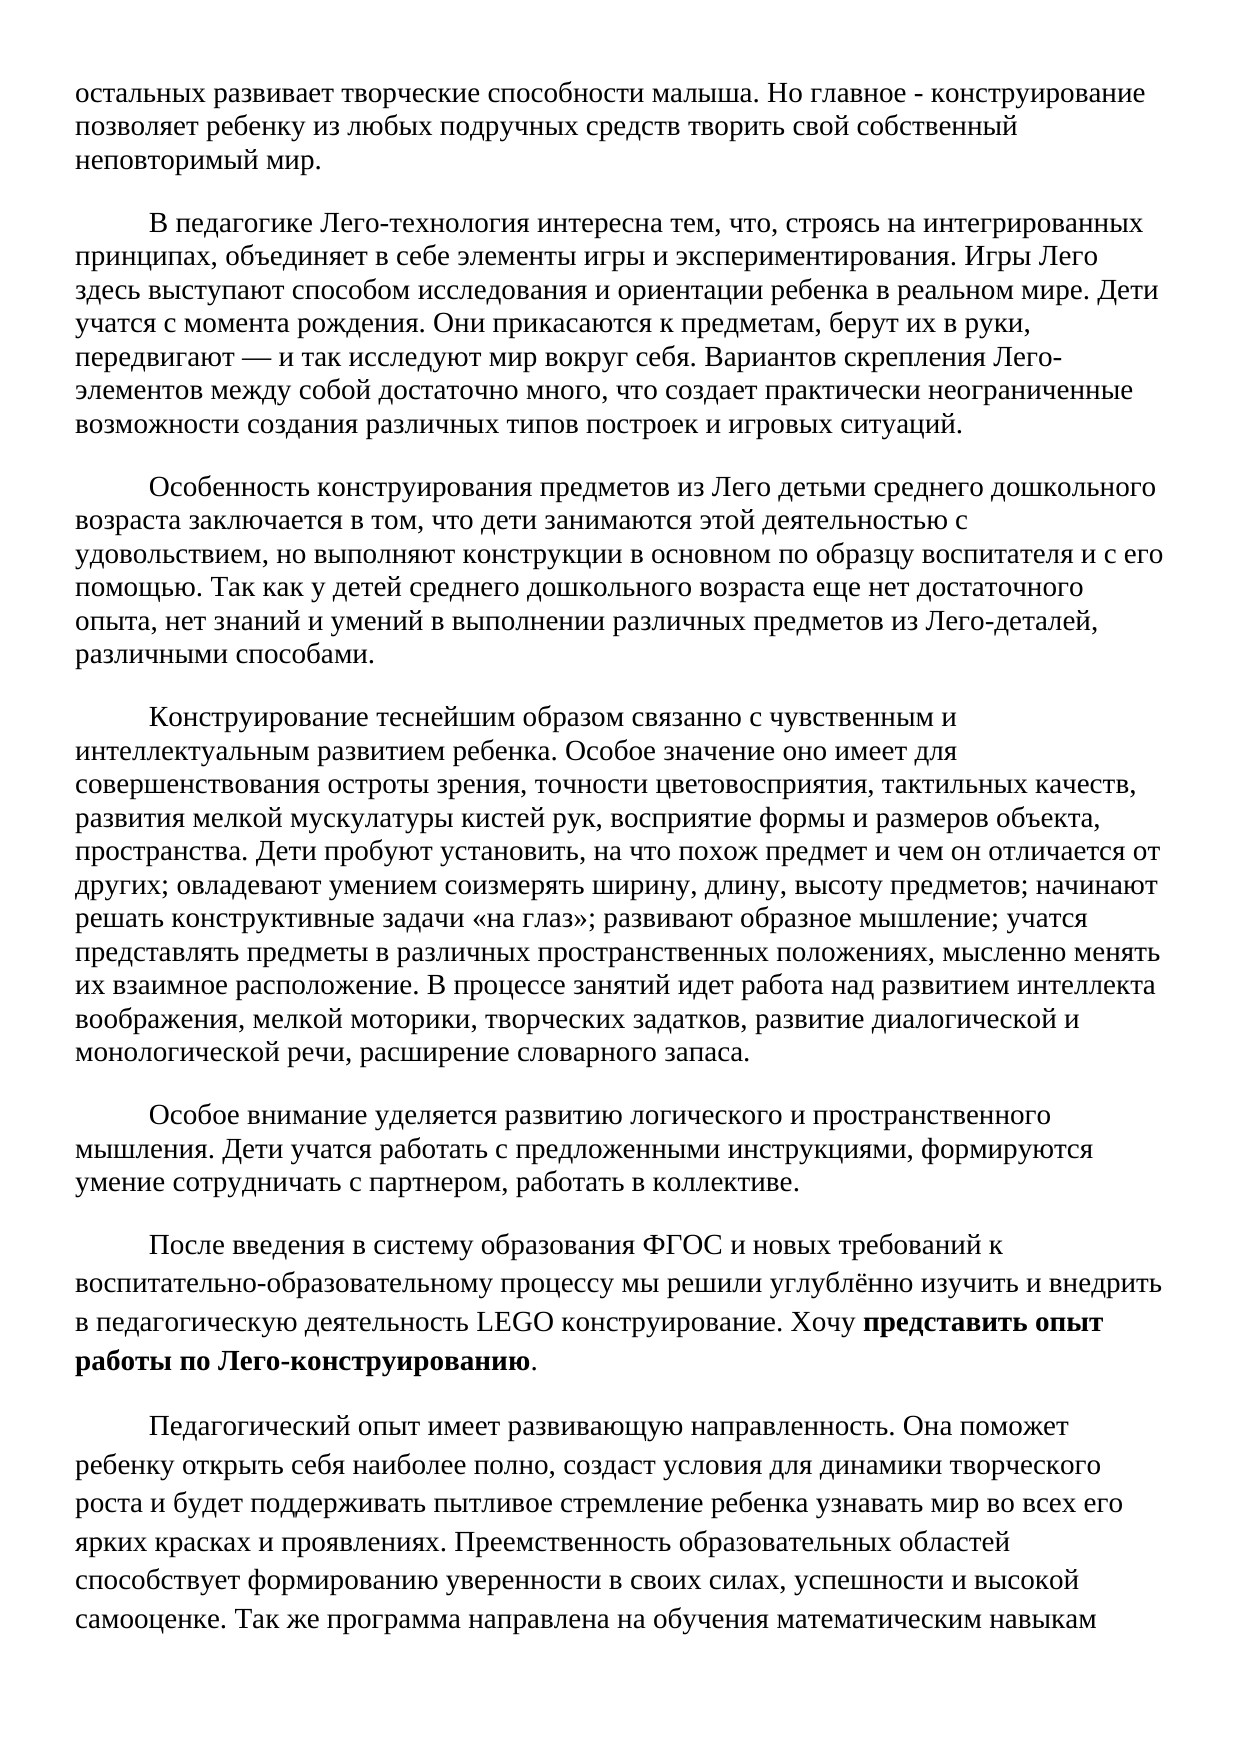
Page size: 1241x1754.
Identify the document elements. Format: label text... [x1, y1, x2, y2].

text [75, 1408, 1165, 1634]
text Конструирование теснейшим образом связанно с чувственным и интеллектуальным развитием ребенка. Особое значение оно имеет для совершенствования остроты зрения, точности цветовосприятия, тактильных качеств, развития мелкой мускулатуры кистей рук, восприятие формы и размеров объекта, пространства. Дети пробуют установить, на что похож предмет и чем он отличается от других; овладевают умением соизмерять ширину, длину, высоту предметов; начинают решать конструктивные задачи «на глаз»; развивают образное мышление; учатся представлять предметы в различных пространственных положениях, мысленно менять их взаимное расположение. В процессе занятий идет работа над развитием интеллекта воображения, мелкой моторики, творческих задатков, развитие диалогической и монологической речи, расширение словарного запаса. [75, 699, 1165, 1068]
text Особенность конструирования предметов из Лего детьми среднего дошкольного возраста заключается в том, что дети занимаются этой деятельностью с удовольствием, но выполняют конструкции в основном по образцу воспитателя и с его помощью. Так как у детей среднего дошкольного возраста еще нет достаточного опыта, нет знаний и умений в выполнении различных предметов из Лего-деталей, различными способами. [75, 469, 1165, 670]
text В педагогике Лего-технология интересна тем, что, строясь на интегрированных принципах, объединяет в себе элементы игры и экспериментирования. Игры Лего здесь выступают способом исследования и ориентации ребенка в реальном мире. Дети учатся с момента рождения. Они прикасаются к предметам, берут их в руки, передвигают — и так исследуют мир вокруг себя. Вариантов скрепления Лего-элементов между собой достаточно много, что создает практически неограниченные возможности создания различных типов построек и игровых ситуаций. [75, 205, 1165, 439]
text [75, 75, 1165, 176]
text Особое внимание уделяется развитию логического и пространственного мышления. Дети учатся работать с предложенными инструкциями, формируются умение сотрудничать с партнером, работать в коллективе. [75, 1097, 1165, 1198]
text После введения в систему образования ФГОС и новых требований к воспитательно-образовательному процессу мы решили углублённо изучить и внедрить в педагогическую деятельность LEGO конструирование. Хочу представить опыт работы по Лего-конструированию. [75, 1227, 1165, 1376]
